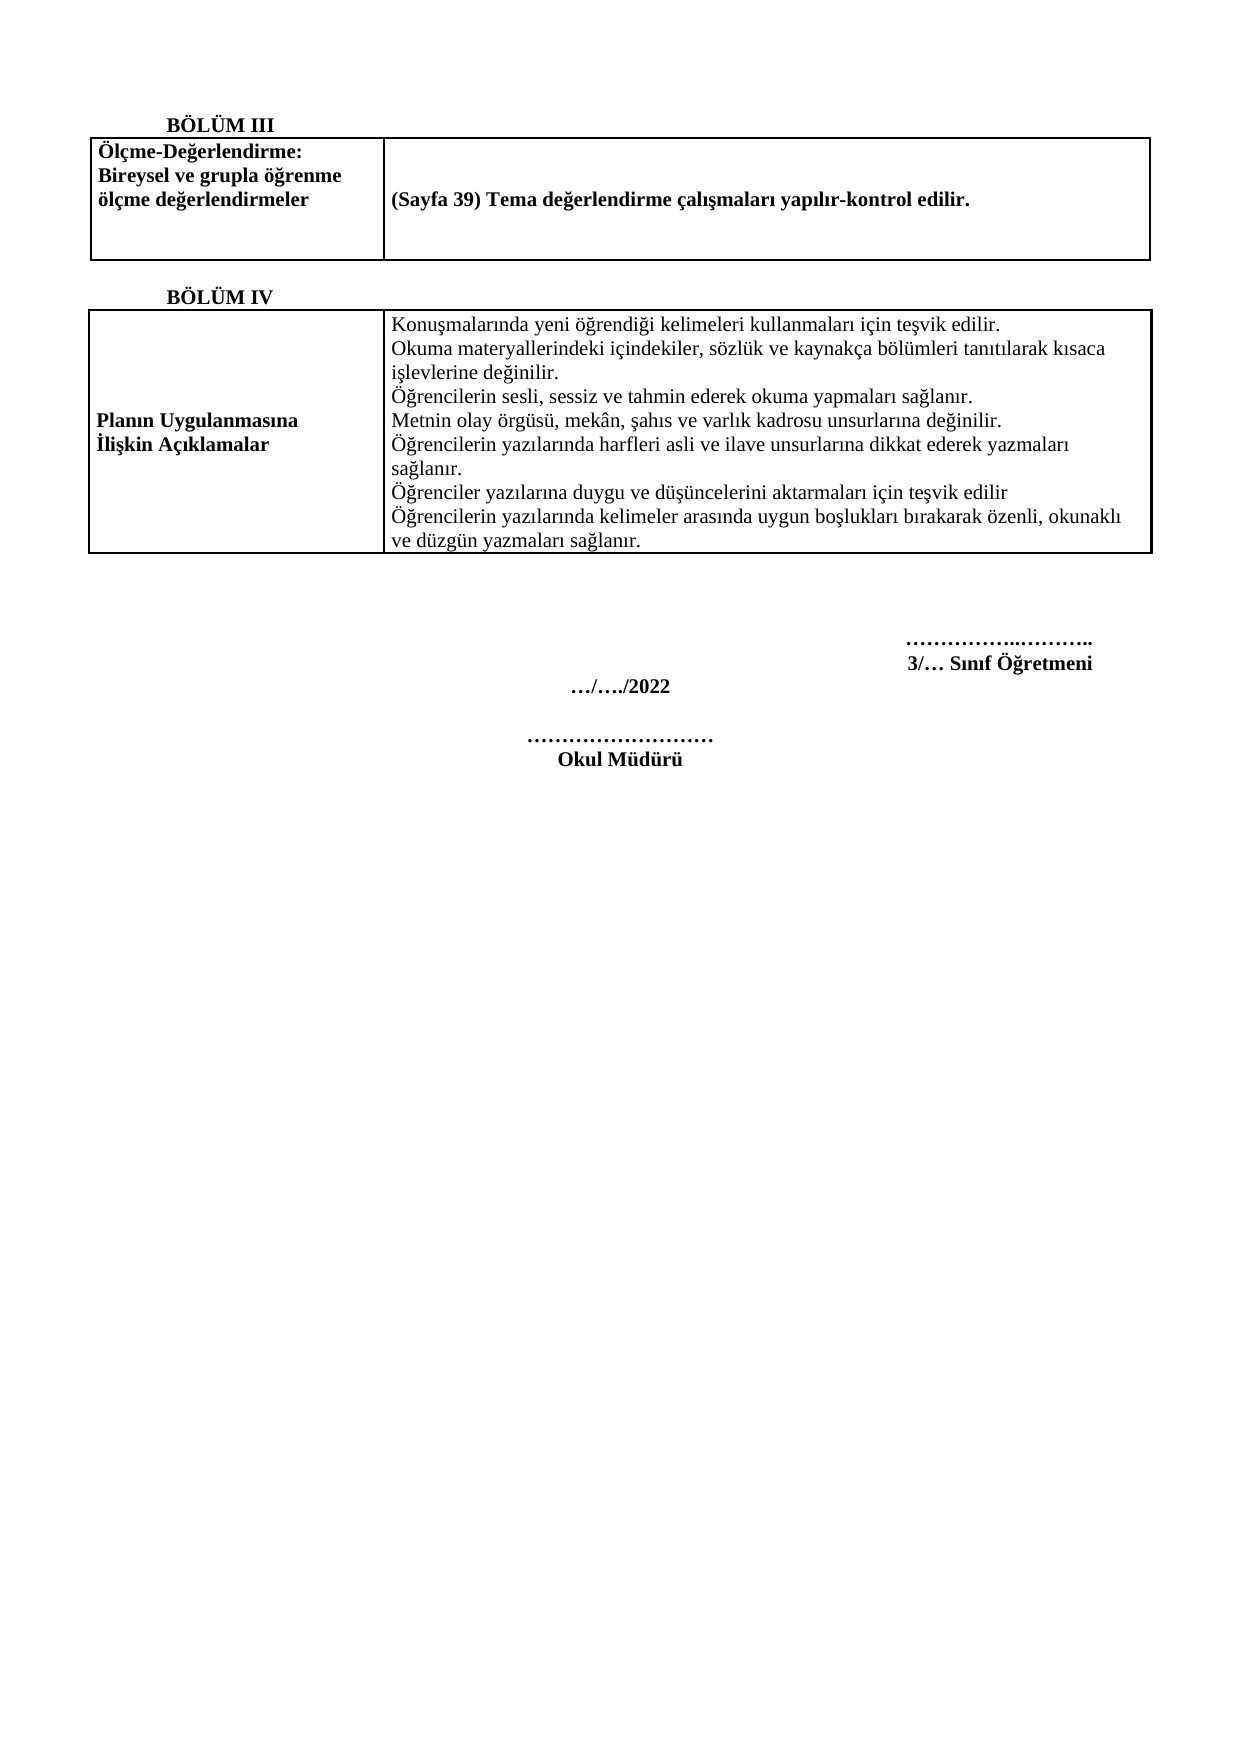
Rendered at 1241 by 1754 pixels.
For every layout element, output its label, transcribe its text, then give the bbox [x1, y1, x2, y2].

text ……………………… [148, 723, 1092, 747]
subtitle BÖLÜM IV [148, 285, 1092, 309]
text Okul Müdürü [148, 747, 1092, 771]
text …/…./2022 [148, 674, 1092, 698]
table_header Ölçme-Değerlendirme: Bireysel ve grupla öğrenme ölçme değerlendirmeler [92, 139, 383, 259]
table_header (Sayfa 39) Tema değerlendirme çalışmaları yapılır-kontrol edilir. [385, 139, 1149, 259]
table_header Planın Uygulanmasına İlişkin Açıklamalar [90, 311, 383, 552]
table_header Konuşmalarında yeni öğrendiği kelimeleri kullanmaları için teşvik edilir. Okuma materyallerindeki içindekiler, sözlük ve kaynakça bölümleri tanıtılarak kısaca işlevlerine değinilir. Öğrencilerin sesli, sessiz ve tahmin ederek okuma yapmaları sağlanır. Metnin olay örgüsü, mekân, şahıs ve varlık kadrosu unsurlarına değinilir. Öğrencilerin yazılarında harfleri asli ve ilave unsurlarına dikkat ederek yazmaları sağlanır. Öğrenciler yazılarına duygu ve düşüncelerini aktarmaları için teşvik edilir Öğrencilerin yazılarında kelimeler arasında uygun boşlukları bırakarak özenli, okunaklı ve düzgün yazmaları sağlanır. [385, 311, 1150, 552]
subtitle BÖLÜM III [148, 113, 1092, 137]
text 3/… Sınıf Öğretmeni [148, 650, 1092, 674]
text ……………..……….. [148, 626, 1092, 650]
